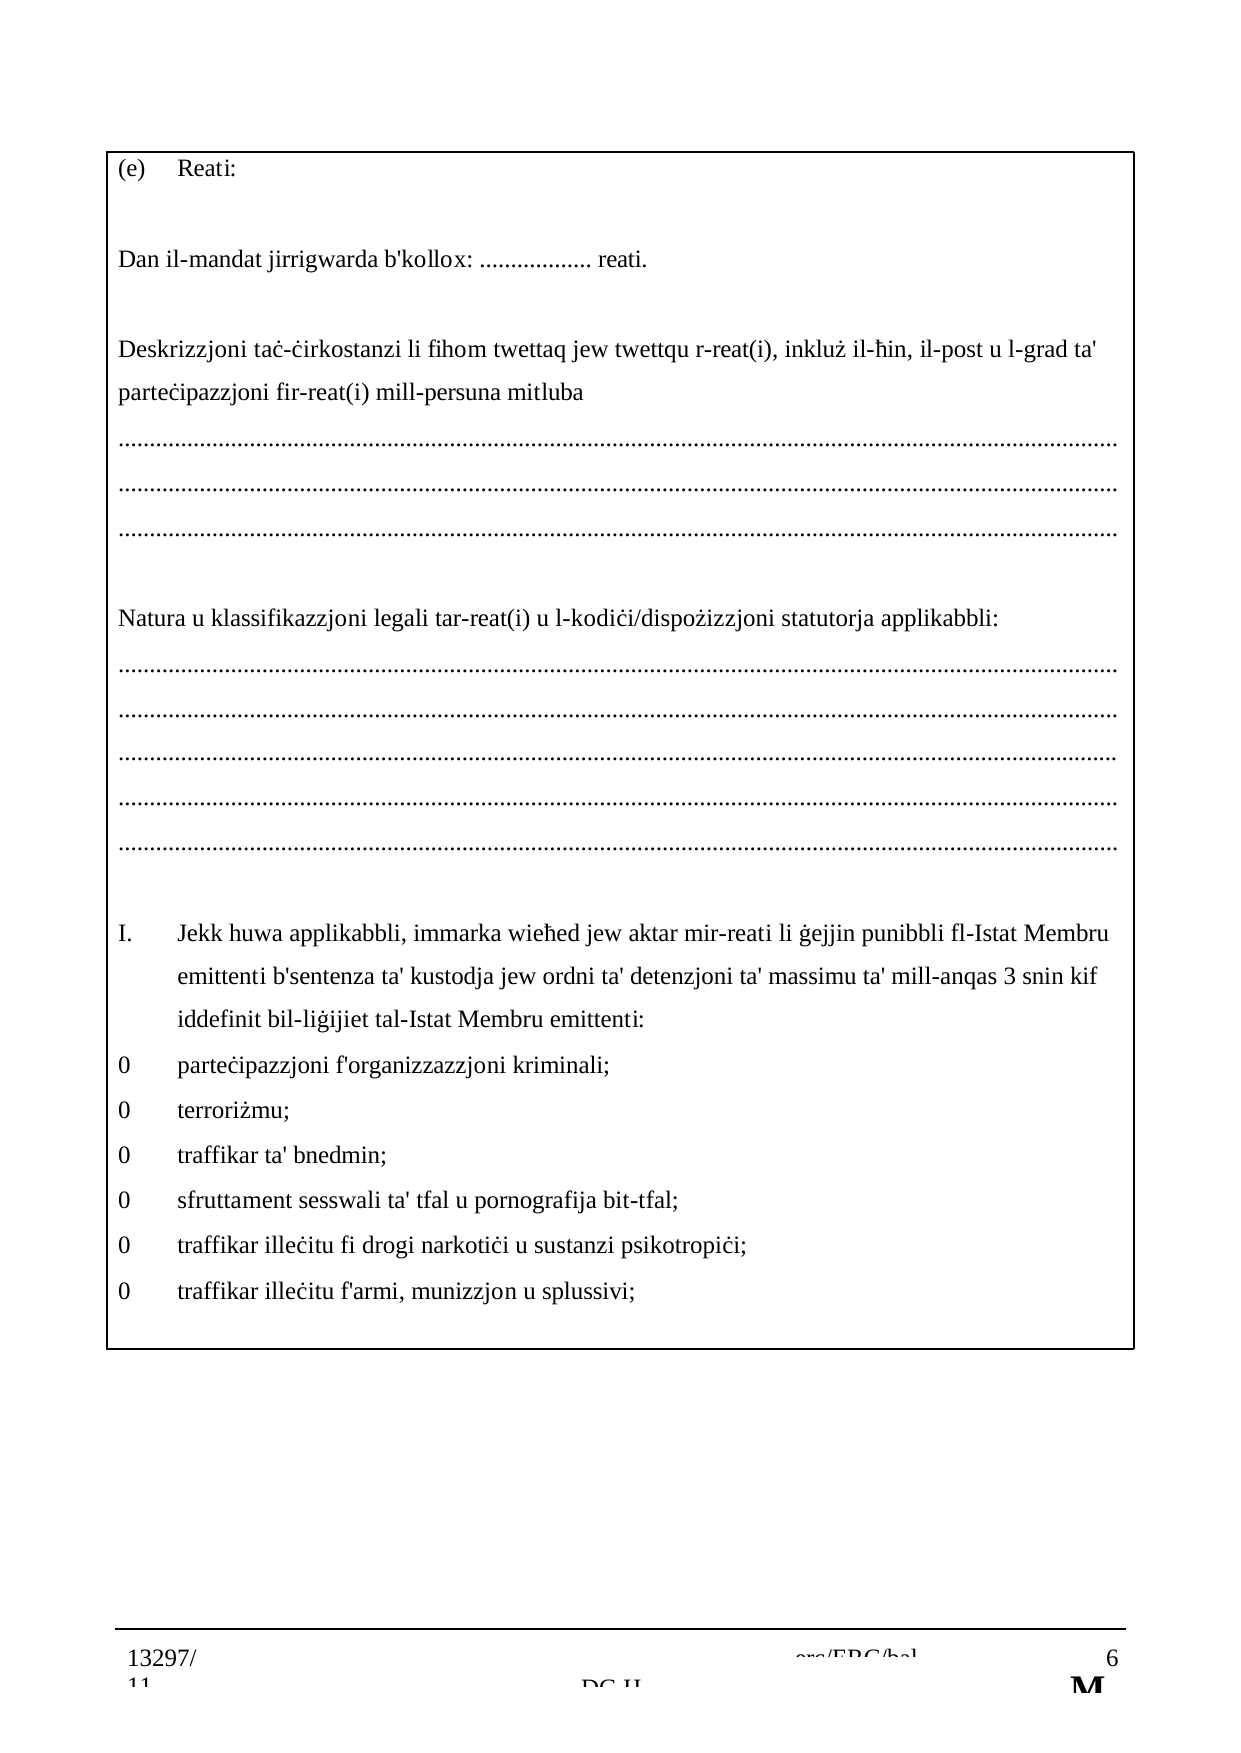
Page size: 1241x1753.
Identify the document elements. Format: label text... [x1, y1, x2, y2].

text ................................................................................................................................................................ [118, 782, 1138, 811]
list Jekk huwa applikabbli, immarka wieħed jew aktar mir-reati li ġejjin punibbli fl-Istat Membru emittenti b'sentenza ta' kustodja jew ordni ta' detenzjoni ta' massimu ta' mill-anqas 3 snin kif iddefinit bil-liġijiet tal-Istat Membru emittenti: [118, 918, 1112, 1033]
text ................................................................................................................................................................ [118, 468, 1138, 497]
text 0 traffikar illeċitu f'armi, munizzjon u splussivi; [118, 1276, 1138, 1304]
text ................................................................................................................................................................ [118, 513, 1138, 542]
text ................................................................................................................................................................ [118, 649, 1138, 678]
text ................................................................................................................................................................ [118, 827, 1138, 856]
text 0 terroriżmu; [118, 1095, 1138, 1123]
text ................................................................................................................................................................ [118, 737, 1138, 766]
list Reati: [118, 153, 1138, 182]
text Dan il-mandat jirrigwarda b'kollox: .................. reati. [118, 244, 1138, 272]
text ................................................................................................................................................................ [118, 694, 1138, 723]
text 0 parteċipazzjoni f'organizzazzjoni kriminali; [118, 1050, 1138, 1078]
text 0 traffikar ta' bnedmin; [118, 1140, 1138, 1169]
text Natura u klassifikazzjoni legali tar-reat(i) u l-kodiċi/dispożizzjoni statutorja applikabbli: [118, 603, 1138, 632]
text 0 sfruttament sesswali ta' tfal u pornografija bit-tfal; [118, 1185, 1138, 1214]
text ................................................................................................................................................................ [118, 423, 1138, 452]
text Deskrizzjoni taċ-ċirkostanzi li fihom twettaq jew twettqu r-reat(i), inkluż il-ħin, il-post u l-grad ta' parteċipazzjoni fir-reat(i) mill-persuna mitluba [118, 334, 1138, 406]
text 0 traffikar illeċitu fi drogi narkotiċi u sustanzi psikotropiċi; [118, 1230, 1138, 1259]
